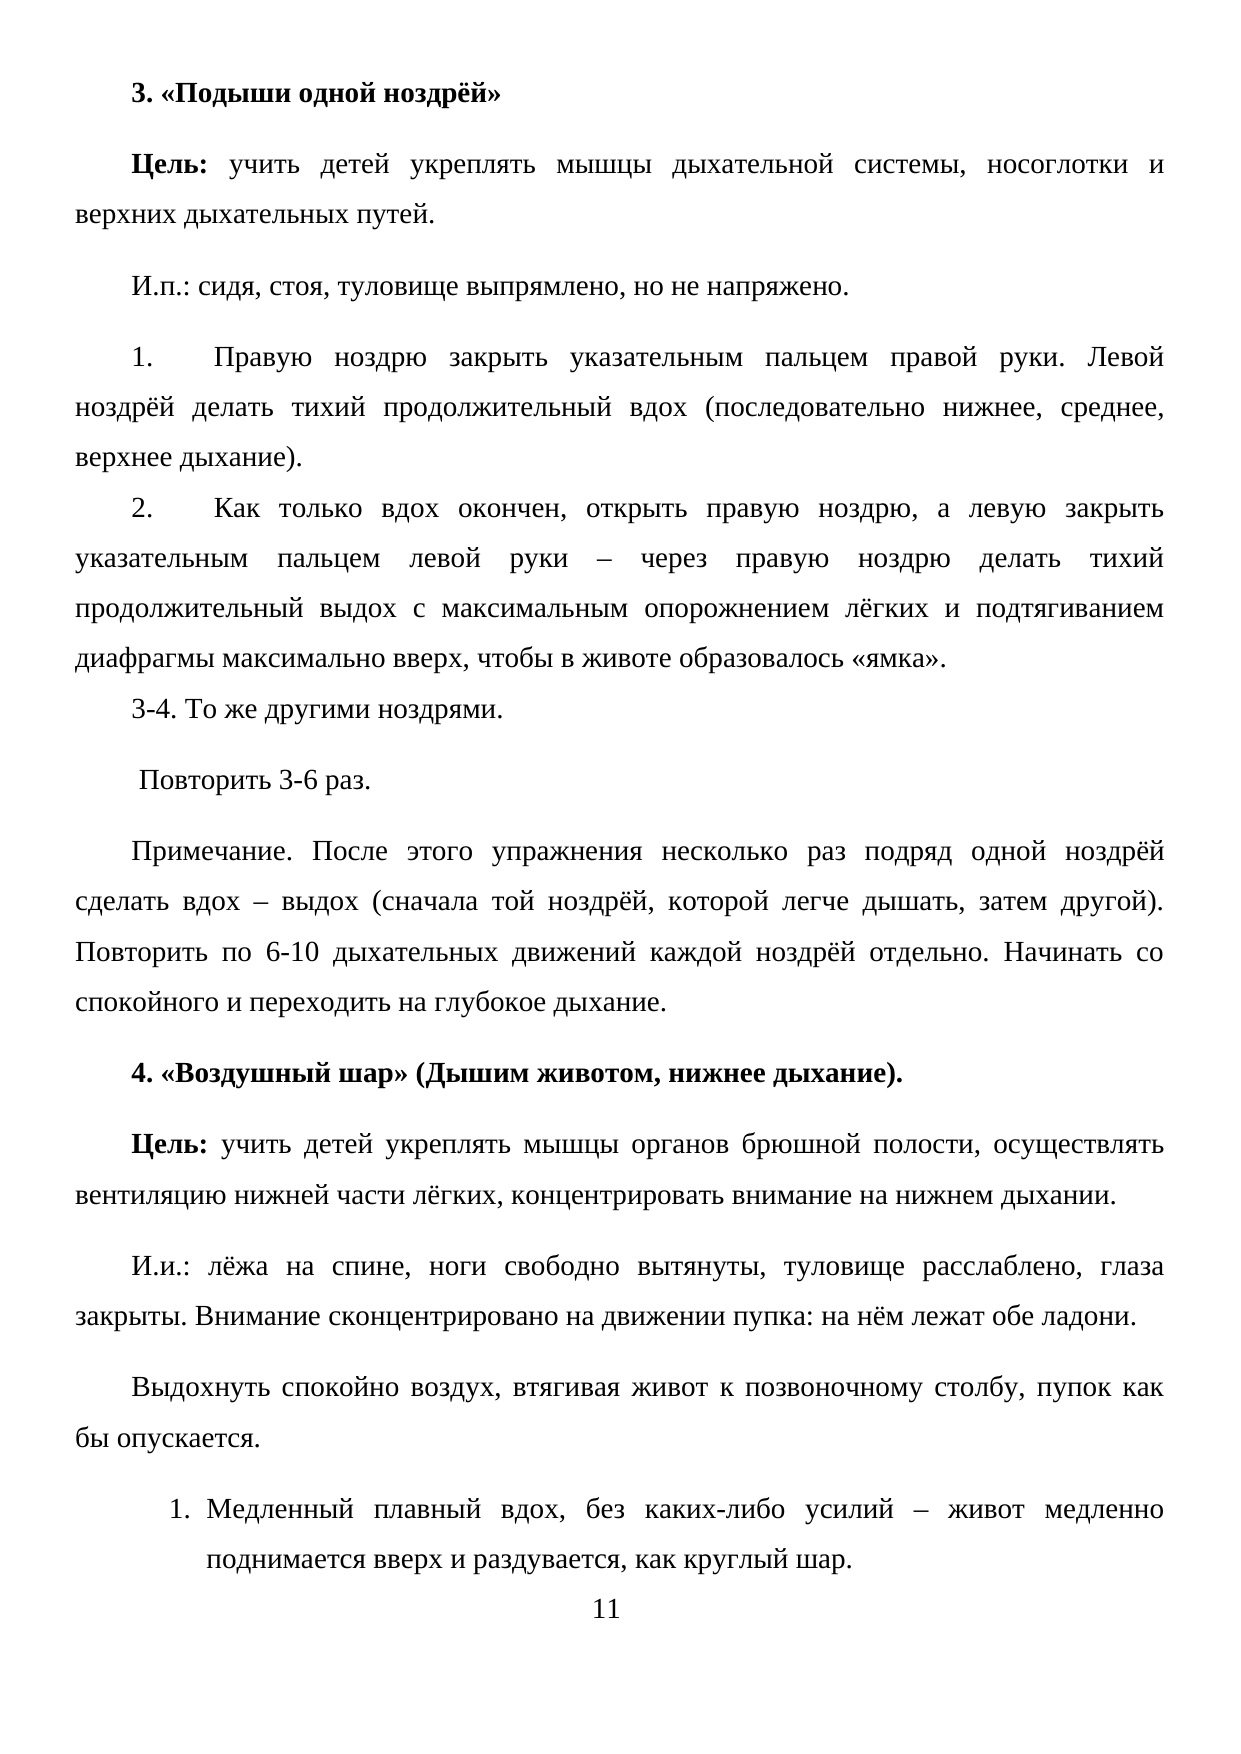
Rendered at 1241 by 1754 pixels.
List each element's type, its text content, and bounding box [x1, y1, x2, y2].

text Примечание. После этого упражнения несколько раз подряд одной ноздрёй сделать вдох – выдох (сначала той ноздрёй, которой легче дышать, затем другой). Повторить по 6-10 дыхательных движений каждой ноздрёй отдельно. Начинать со спокойного и переходить на глубокое дыхание. [75, 833, 1165, 1018]
text И.п.: сидя, стоя, туловище выпрямлено, но не напряжено. [75, 268, 1165, 301]
text Цель: учить детей укреплять мышцы дыхательной системы, носоглотки и верхних дыхательных путей. [75, 146, 1165, 230]
text Выдохнуть спокойно воздух, втягивая живот к позвоночному столбу, пупок как бы опускается. [75, 1369, 1165, 1453]
text 3. «Подыши одной ноздрёй» [75, 75, 1165, 108]
list Как только вдох окончен, открыть правую ноздрю, а левую закрыть указательным пальцем левой руки – через правую ноздрю делать тихий продолжительный выдох с максимальным опорожнением лёгких и подтягиванием диафрагмы максимально вверх, чтобы в животе образовалось «ямка». [75, 490, 1165, 674]
list Медленный плавный вдох, без каких-либо усилий – живот медленно поднимается вверх и раздувается, как круглый шар. [169, 1491, 1165, 1575]
list Правую ноздрю закрыть указательным пальцем правой руки. Левой ноздрёй делать тихий продолжительный вдох (последовательно нижнее, среднее, верхнее дыхание). [75, 339, 1165, 473]
text 11 [169, 1591, 1165, 1625]
text Повторить 3-6 раз. [138, 762, 1165, 796]
text 4. «Воздушный шар» (Дышим животом, нижнее дыхание). [75, 1055, 1165, 1089]
text Цель: учить детей укреплять мышцы органов брюшной полости, осуществлять вентиляцию нижней части лёгких, концентрировать внимание на нижнем дыхании. [75, 1126, 1165, 1210]
text 3-4. То же другими ноздрями. [75, 691, 1165, 724]
text И.и.: лёжа на спине, ноги свободно вытянуты, туловище расслаблено, глаза закрыты. Внимание сконцентрировано на движении пупка: на нём лежат обе ладони. [75, 1248, 1165, 1332]
